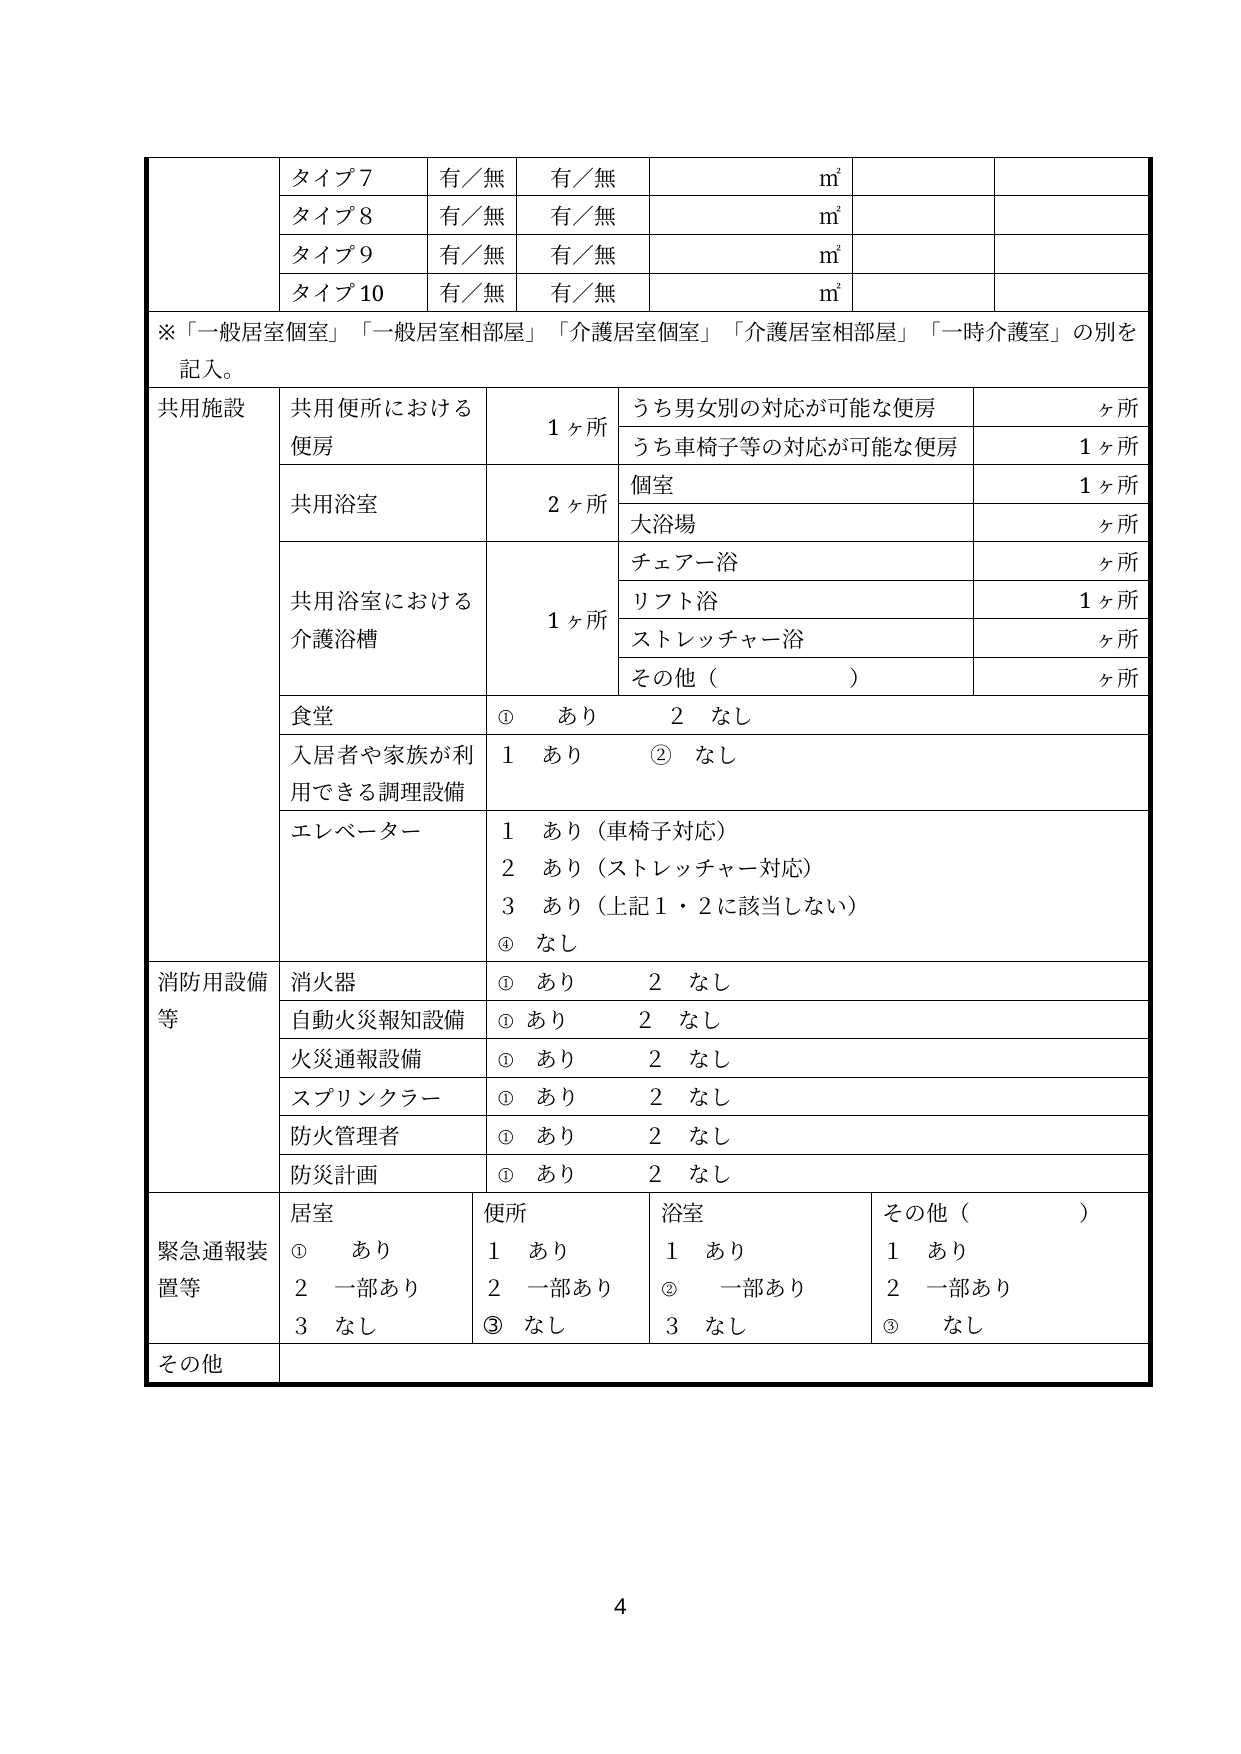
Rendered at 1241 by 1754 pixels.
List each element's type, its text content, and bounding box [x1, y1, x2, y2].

table_cell 有／無 [428, 158, 516, 195]
table_cell ヶ所 [974, 504, 1148, 541]
table_cell 火災通報設備 [280, 1039, 486, 1077]
table_cell 防災計画 [280, 1155, 486, 1192]
table_cell 有／無 [428, 274, 516, 311]
table_cell ストレッチャー浴 [619, 619, 973, 657]
table_cell タイプ９ [280, 235, 427, 272]
table_cell エレベーター [280, 811, 486, 961]
table_cell 消防用設備等 [149, 962, 279, 1192]
table_cell 有／無 [517, 274, 649, 311]
table_cell ヶ所 [974, 619, 1148, 657]
table_cell あり ２ なし [487, 962, 1148, 999]
table_cell 共用施設 [149, 388, 279, 961]
table_cell [995, 158, 1148, 195]
table_cell 個室 [619, 465, 973, 503]
table_cell 有／無 [517, 235, 649, 272]
table_cell 2ヶ所 [487, 465, 618, 541]
table_cell [995, 235, 1148, 272]
table_cell うち車椅子等の対応が可能な便房 [619, 427, 973, 464]
table_cell その他（ ） [619, 658, 973, 695]
table_cell ① あり ２ なし [487, 1078, 1148, 1115]
table_cell 居室 あり ２ 一部あり ３ なし [280, 1193, 472, 1343]
table_cell 大浴場 [619, 504, 973, 541]
table_cell ㎡ [650, 235, 852, 272]
table_cell 共用便所における便房 [280, 388, 486, 464]
table_cell あり ２ なし [487, 1116, 1148, 1154]
table_cell 1ヶ所 [974, 465, 1148, 503]
table_cell 緊急通報装置等 [149, 1193, 279, 1343]
table_cell 自動火災報知設備 [280, 1001, 486, 1038]
table_cell 共用浴室 [280, 465, 486, 541]
table_cell [995, 196, 1148, 234]
table_cell ㎡ [650, 158, 852, 195]
table_cell １ あり（車椅子対応） ２ あり（ストレッチャー対応） ３ あり（上記１・２に該当しない） ④ なし [487, 811, 1148, 961]
table_cell ㎡ [650, 196, 852, 234]
table_cell タイプ10 [280, 274, 427, 311]
table_cell その他 [149, 1344, 279, 1382]
table_cell [853, 158, 994, 195]
table_cell [853, 235, 994, 272]
table_cell 1ヶ所 [974, 427, 1148, 464]
table_cell １ あり ② なし [487, 735, 1148, 810]
table_cell ※「一般居室個室」「一般居室相部屋」「介護居室個室」「介護居室相部屋」「一時介護室」の別を記入。 [149, 312, 1148, 387]
table_cell ヶ所 [974, 658, 1148, 695]
table_cell 消火器 [280, 962, 486, 999]
table_cell 便所 １ あり ２ 一部あり ➂ なし [473, 1193, 649, 1343]
table_cell 防火管理者 [280, 1116, 486, 1154]
table_cell 1ヶ所 [487, 542, 618, 695]
table_cell あり ２ なし [487, 696, 1148, 734]
table_cell [853, 274, 994, 311]
table_cell 浴室 １ あり 一部あり ３ なし [650, 1193, 871, 1343]
table_cell [995, 274, 1148, 311]
table_cell 有／無 [517, 158, 649, 195]
table_cell うち男女別の対応が可能な便房 [619, 388, 973, 426]
table_cell スプリンクラー [280, 1078, 486, 1115]
table_cell ① あり ２ なし [487, 1001, 1148, 1038]
table_cell リフト浴 [619, 581, 973, 618]
table_cell 食堂 [280, 696, 486, 734]
table_cell チェアー浴 [619, 542, 973, 580]
table_cell あり ２ なし [487, 1155, 1148, 1192]
table_cell [280, 1344, 1148, 1382]
table_cell 共用浴室における介護浴槽 [280, 542, 486, 695]
table_cell 1ヶ所 [487, 388, 618, 464]
table_cell 有／無 [428, 235, 516, 272]
table_cell 有／無 [428, 196, 516, 234]
table_cell その他（ ） １ あり ２ 一部あり なし [872, 1193, 1148, 1343]
table_cell 1ヶ所 [974, 581, 1148, 618]
table_cell タイプ８ [280, 196, 427, 234]
table_cell タイプ７ [280, 158, 427, 195]
table_cell 有／無 [517, 196, 649, 234]
table_cell ㎡ [650, 274, 852, 311]
table_cell 入居者や家族が利用できる調理設備 [280, 735, 486, 810]
table_cell あり ２ なし [487, 1039, 1148, 1077]
table_cell ヶ所 [974, 388, 1148, 426]
table_cell ヶ所 [974, 542, 1148, 580]
table_cell [853, 196, 994, 234]
